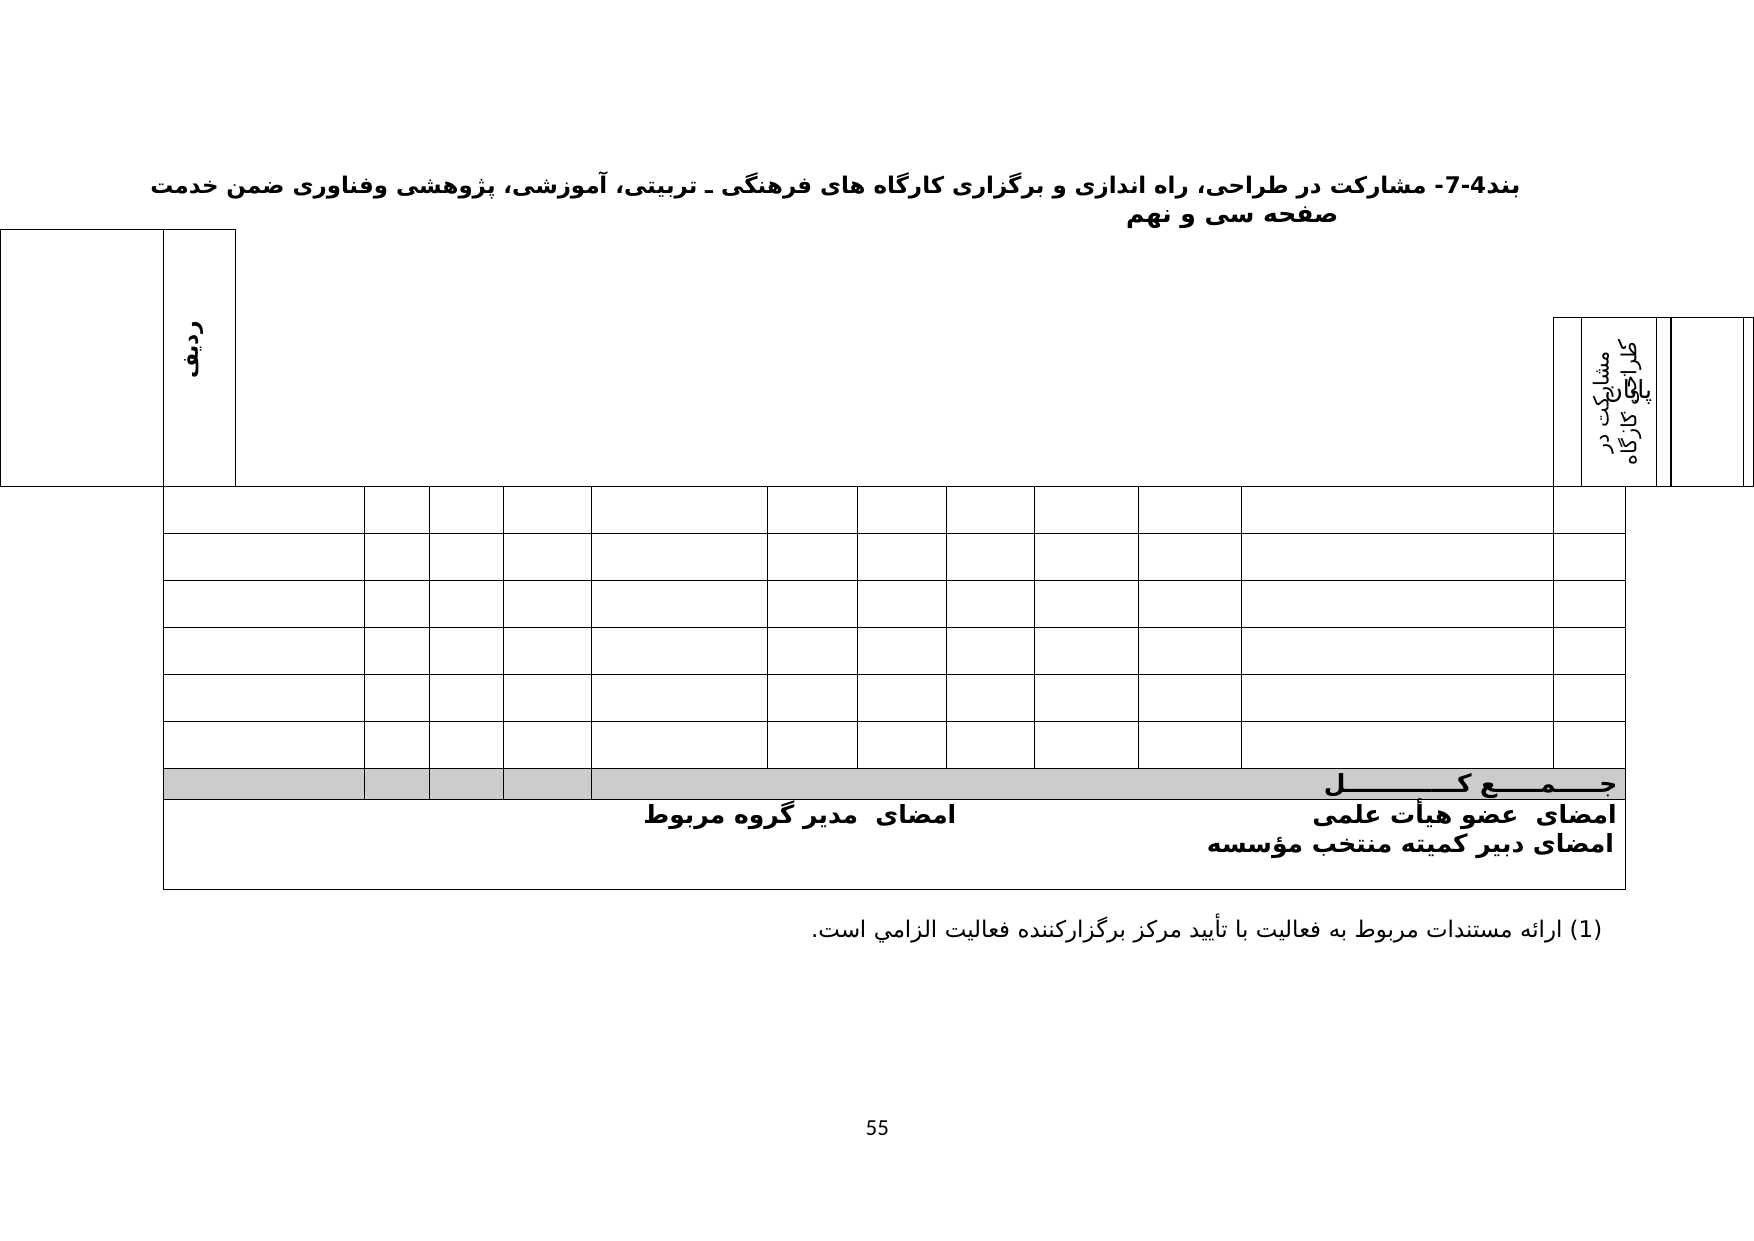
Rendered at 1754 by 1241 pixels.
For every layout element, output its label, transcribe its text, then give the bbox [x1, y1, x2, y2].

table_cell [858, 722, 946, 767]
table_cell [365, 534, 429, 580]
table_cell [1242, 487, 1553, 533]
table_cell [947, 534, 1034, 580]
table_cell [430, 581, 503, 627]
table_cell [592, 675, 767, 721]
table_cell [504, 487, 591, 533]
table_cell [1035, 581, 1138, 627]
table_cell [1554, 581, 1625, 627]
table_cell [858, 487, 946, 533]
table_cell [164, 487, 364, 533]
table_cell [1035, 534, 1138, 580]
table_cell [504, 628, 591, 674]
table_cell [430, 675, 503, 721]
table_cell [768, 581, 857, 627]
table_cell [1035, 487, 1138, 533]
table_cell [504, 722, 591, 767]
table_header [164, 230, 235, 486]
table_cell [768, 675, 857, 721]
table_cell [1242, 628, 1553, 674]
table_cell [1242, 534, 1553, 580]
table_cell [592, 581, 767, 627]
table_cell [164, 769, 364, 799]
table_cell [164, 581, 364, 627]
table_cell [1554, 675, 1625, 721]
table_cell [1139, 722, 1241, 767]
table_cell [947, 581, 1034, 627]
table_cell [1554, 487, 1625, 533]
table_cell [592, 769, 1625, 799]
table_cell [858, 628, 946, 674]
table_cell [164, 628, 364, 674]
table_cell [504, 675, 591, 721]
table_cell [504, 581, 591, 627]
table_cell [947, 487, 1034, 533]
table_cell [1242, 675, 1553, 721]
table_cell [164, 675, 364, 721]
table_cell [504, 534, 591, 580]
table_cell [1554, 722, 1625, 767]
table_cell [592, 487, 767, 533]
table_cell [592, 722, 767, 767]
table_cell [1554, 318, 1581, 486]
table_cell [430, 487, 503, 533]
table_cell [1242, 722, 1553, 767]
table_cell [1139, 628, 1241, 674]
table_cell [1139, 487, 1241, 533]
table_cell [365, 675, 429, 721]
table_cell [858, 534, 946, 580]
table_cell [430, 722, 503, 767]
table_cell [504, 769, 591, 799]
text بند4-7- مشارکت در طراحی، راه اندازی و برگزاری کارگاه های فرهنگی ـ تربیتی، آموزشی، پژوهشی وفناوری ضمن خدمت صفحه سی و نهم [37, 170, 1720, 228]
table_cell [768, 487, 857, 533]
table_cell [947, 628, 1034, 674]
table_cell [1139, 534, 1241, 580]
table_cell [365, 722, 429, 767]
text (1) ارائه مستندات مربوط به فعاليت با تأييد مركز برگزاركننده فعاليت الزامي است. [37, 916, 1602, 943]
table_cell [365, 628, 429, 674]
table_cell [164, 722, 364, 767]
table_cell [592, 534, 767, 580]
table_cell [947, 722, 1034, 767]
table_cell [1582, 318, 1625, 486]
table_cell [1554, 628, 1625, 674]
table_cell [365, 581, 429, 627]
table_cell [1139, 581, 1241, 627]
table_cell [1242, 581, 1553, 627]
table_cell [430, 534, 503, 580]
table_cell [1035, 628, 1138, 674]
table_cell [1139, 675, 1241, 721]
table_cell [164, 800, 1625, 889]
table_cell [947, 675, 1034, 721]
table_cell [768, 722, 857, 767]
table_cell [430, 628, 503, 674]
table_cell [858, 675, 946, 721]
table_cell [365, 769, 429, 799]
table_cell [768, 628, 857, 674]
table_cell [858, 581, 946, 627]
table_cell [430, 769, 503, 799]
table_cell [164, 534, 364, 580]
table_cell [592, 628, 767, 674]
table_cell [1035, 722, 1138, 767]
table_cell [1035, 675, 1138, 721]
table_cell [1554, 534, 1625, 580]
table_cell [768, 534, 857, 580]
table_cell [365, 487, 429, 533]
